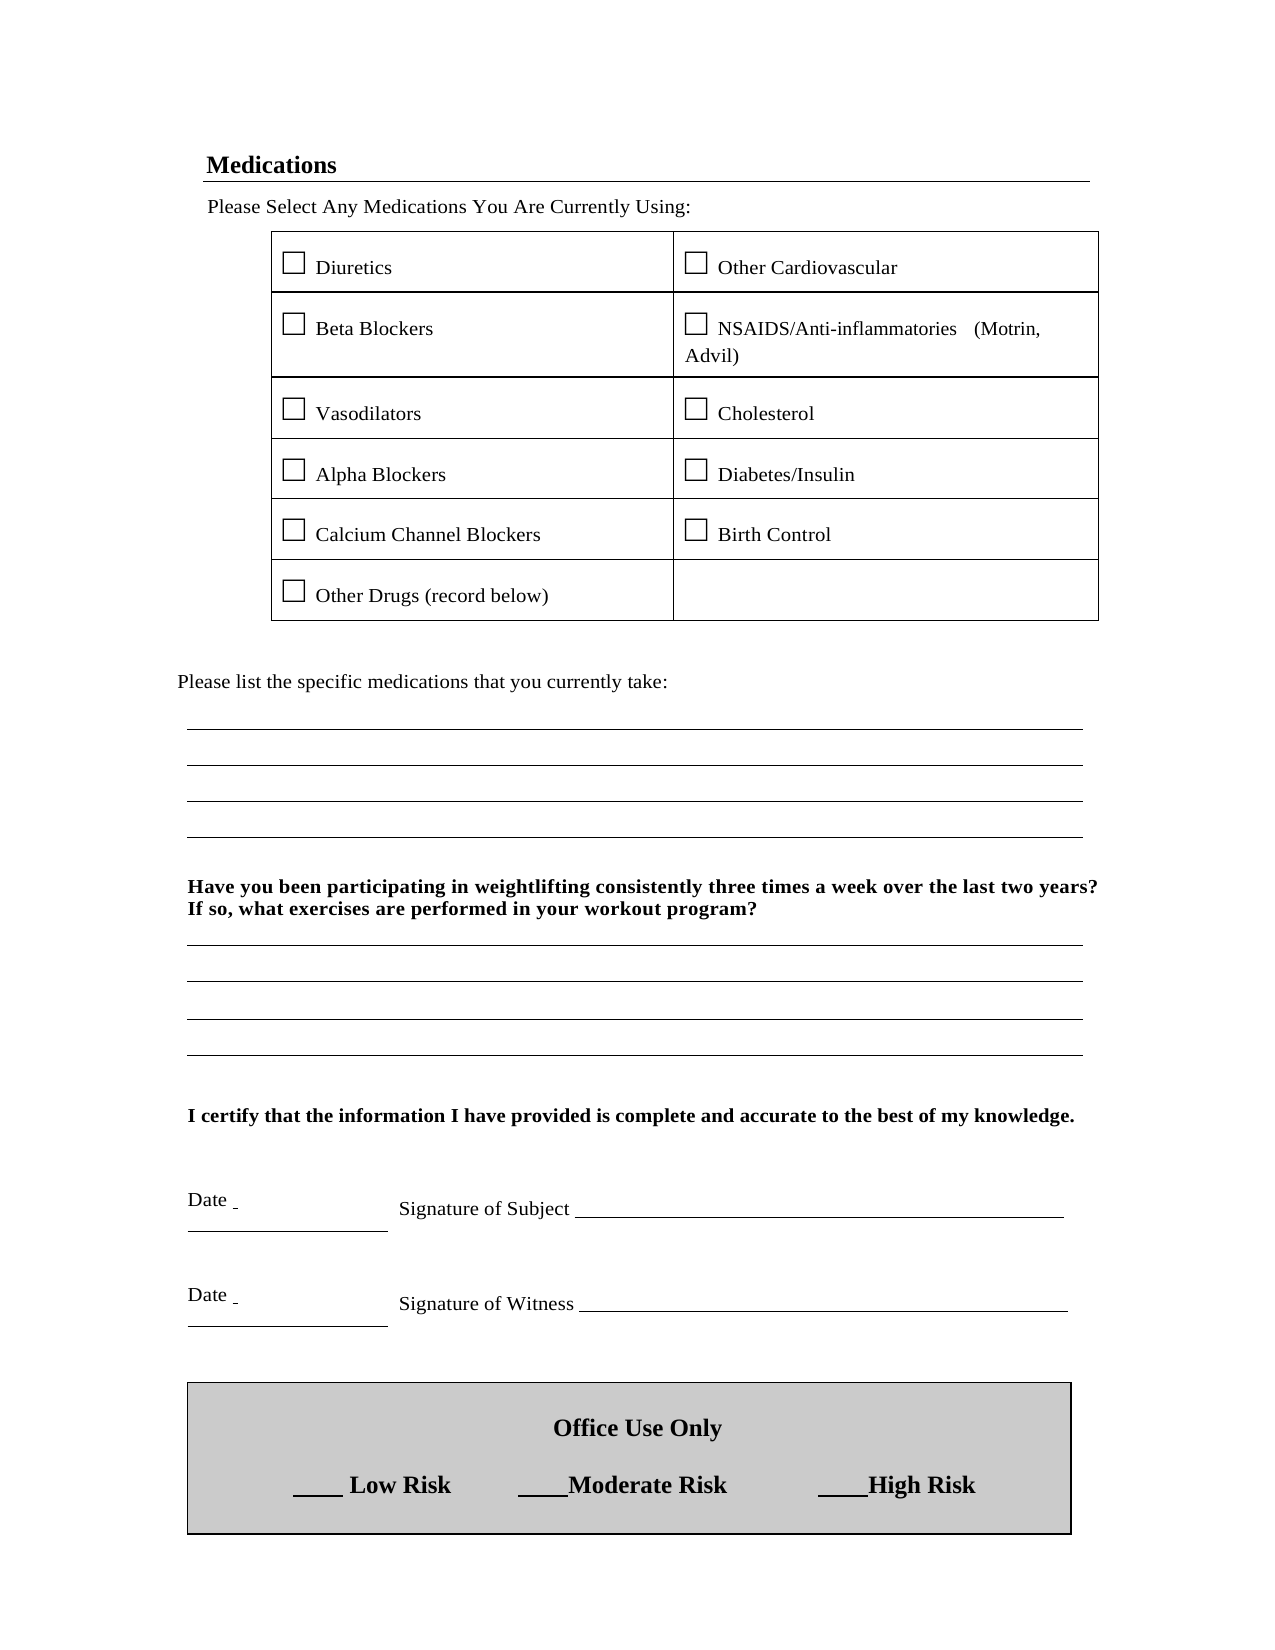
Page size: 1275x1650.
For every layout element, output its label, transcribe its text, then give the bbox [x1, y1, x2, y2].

table_cell Vasodilators [272, 378, 673, 437]
text Please Select Any Medications You Are Currently Using: [207, 195, 1110, 218]
subtitle Medications [206, 150, 1110, 179]
table_header Other Cardiovascular [674, 232, 1098, 291]
text I certify that the information I have provided is complete and accurate to the best of my knowledge. [187, 1104, 1110, 1127]
subtitle Office Use Only [177, 1413, 1098, 1441]
text Date [187, 1283, 388, 1326]
table_cell [674, 560, 1098, 620]
table_cell Diabetes/Insulin [674, 439, 1098, 498]
table_cell Beta Blockers [272, 293, 673, 376]
text Signature of Subject [398, 1197, 1110, 1219]
table_cell NSAIDS/Anti-inflammatories (Motrin, Advil) [674, 293, 1098, 376]
table_cell Cholesterol [674, 378, 1098, 437]
text Low Risk Moderate Risk High Risk [293, 1470, 1110, 1499]
table_header Diuretics [272, 232, 673, 291]
table_cell Alpha Blockers [272, 439, 673, 498]
table_cell Other Drugs (record below) [272, 560, 673, 620]
table_cell Birth Control [674, 499, 1098, 559]
table_cell Calcium Channel Blockers [272, 499, 673, 559]
text Signature of Witness [398, 1292, 1110, 1314]
text Please list the specific medications that you currently take: [177, 671, 1110, 693]
text Date [187, 1188, 388, 1231]
text Have you been participating in weightlifting consistently three times a week over the last two years? If so, what exercises are performed in your workout program? [187, 874, 1110, 920]
